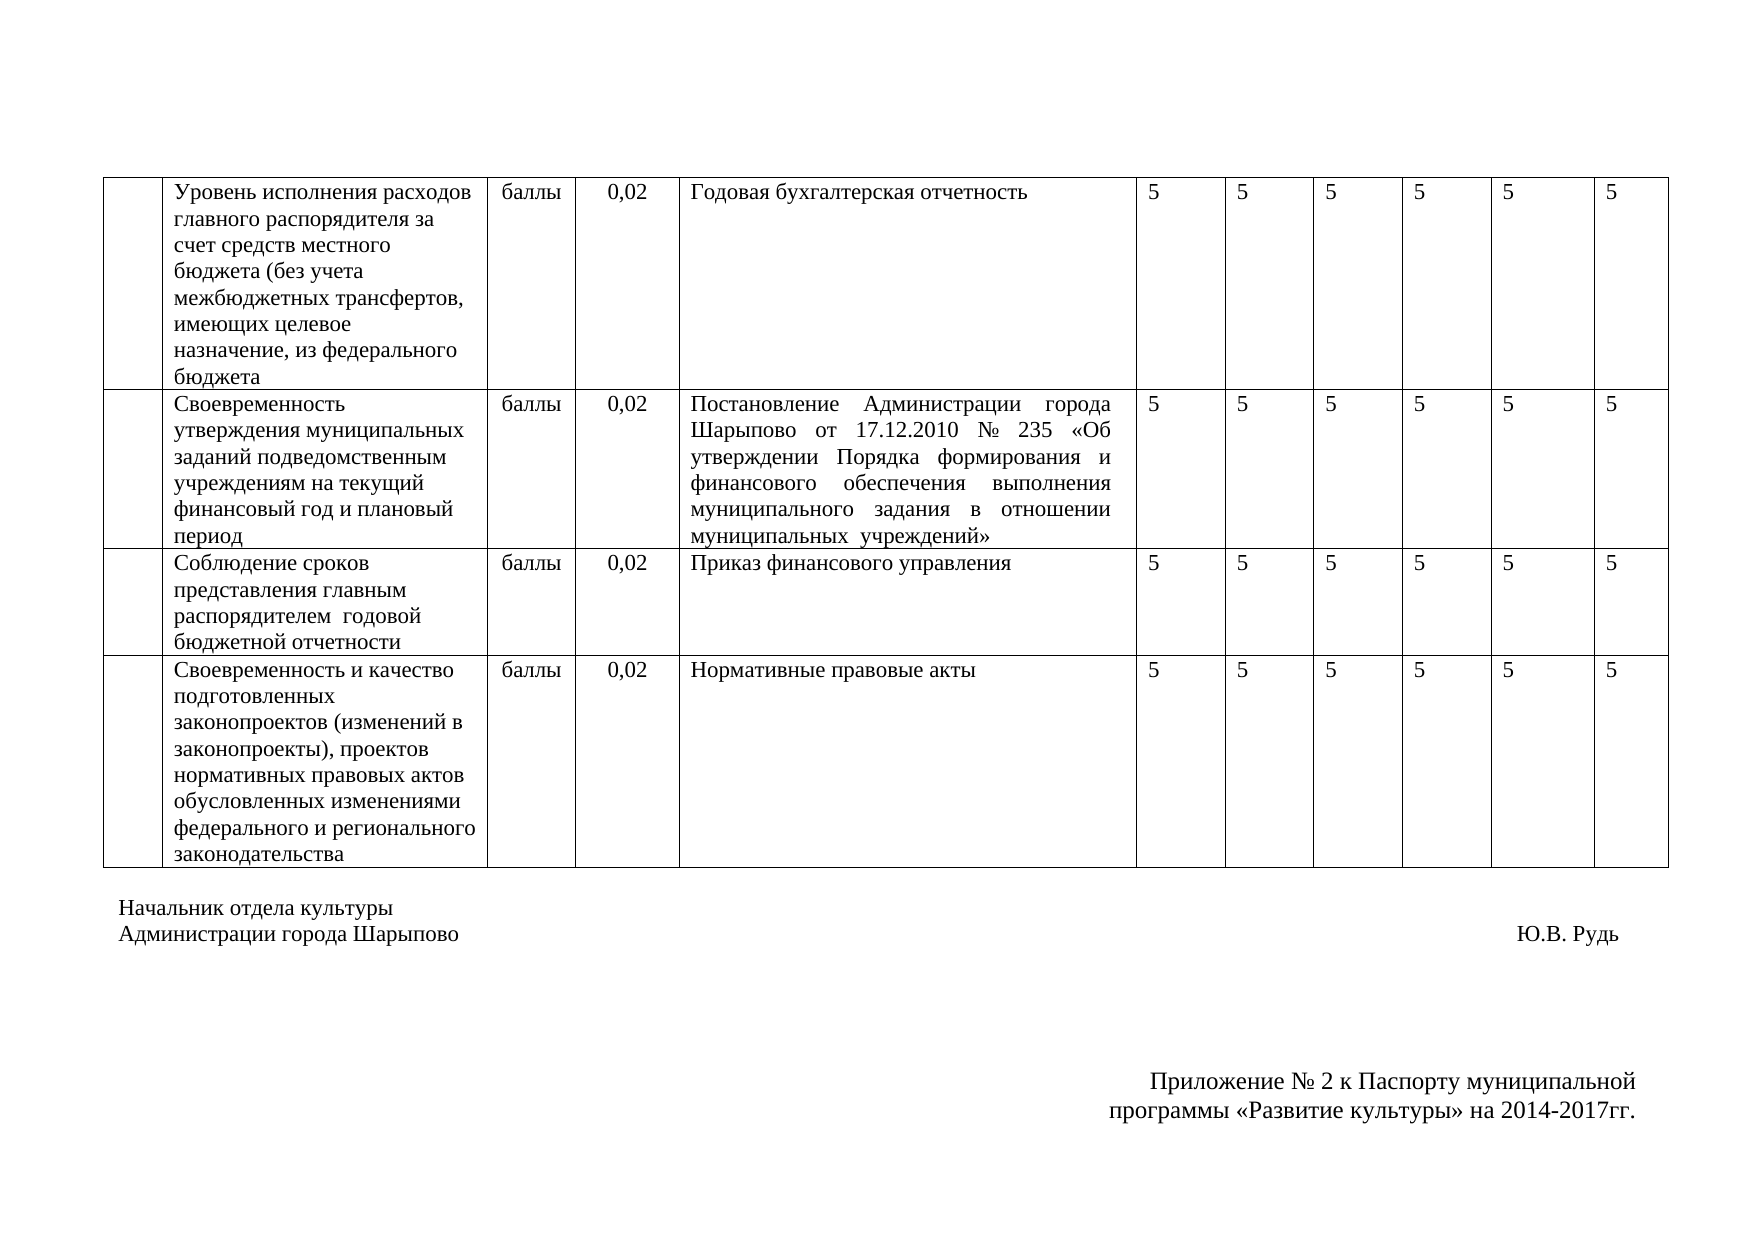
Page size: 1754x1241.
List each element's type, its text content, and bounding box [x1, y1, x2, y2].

table_cell 5 [1226, 656, 1313, 867]
table_cell 5 [1492, 656, 1594, 867]
text Приложение № 2 к Паспорту муниципальной [118, 1066, 1636, 1095]
table_cell 5 [1595, 549, 1668, 655]
table_cell Приказ финансового управления [680, 549, 1136, 655]
table_cell 5 [1314, 549, 1402, 655]
table_cell баллы [488, 390, 575, 548]
table_cell 5 [1403, 390, 1491, 548]
table_cell баллы [488, 178, 575, 389]
text Начальник отдела культуры [118, 894, 1636, 920]
table_cell 5 [1492, 549, 1594, 655]
table_cell 5 [1137, 549, 1225, 655]
table_cell баллы [488, 656, 575, 867]
table_cell 5 [1137, 178, 1225, 389]
table_cell 5 [1403, 656, 1491, 867]
table_cell [104, 549, 162, 655]
table_cell 0,02 [576, 390, 679, 548]
table_cell 5 [1314, 656, 1402, 867]
table_cell 5 [1226, 390, 1313, 548]
table_cell [104, 656, 162, 867]
table_cell 0,02 [576, 656, 679, 867]
table_cell Годовая бухгалтерская отчетность [680, 178, 1136, 389]
table_cell 5 [1314, 178, 1402, 389]
table_cell Своевременность и качество подготовленных законопроектов (изменений в законопроекты), проектов нормативных правовых актов обусловленных изменениями федерального и регионального законодательства [163, 656, 487, 867]
table_cell 5 [1314, 390, 1402, 548]
text программы «Развитие культуры» на 2014-2017гг. [118, 1095, 1636, 1124]
table_cell 5 [1595, 178, 1668, 389]
table_cell 0,02 [576, 549, 679, 655]
table_cell [104, 390, 162, 548]
table_cell 5 [1137, 656, 1225, 867]
table_cell баллы [488, 549, 575, 655]
table_cell 5 [1492, 178, 1594, 389]
table_cell 5 [1137, 390, 1225, 548]
table_cell 0,02 [576, 178, 679, 389]
table_cell 5 [1403, 549, 1491, 655]
table_cell 5 [1226, 549, 1313, 655]
table_cell 5 [1226, 178, 1313, 389]
table_cell Своевременность утверждения муниципальных заданий подведомственным учреждениям на текущий финансовый год и плановый период [163, 390, 487, 548]
table_cell Постановление Администрации города Шарыпово от 17.12.2010 № 235 «Об утверждении Порядка формирования и финансового обеспечения выполнения муниципального задания в отношении муниципальных учреждений» [680, 390, 1136, 548]
table_cell 5 [1595, 656, 1668, 867]
table_cell 5 [1595, 390, 1668, 548]
table_cell [104, 178, 162, 389]
table_cell Уровень исполнения расходов главного распорядителя за счет средств местного бюджета (без учета межбюджетных трансфертов, имеющих целевое назначение, из федерального бюджета [163, 178, 487, 389]
table_cell Соблюдение сроков представления главным распорядителем годовой бюджетной отчетности [163, 549, 487, 655]
table_cell 5 [1492, 390, 1594, 548]
text Администрации города Шарыпово Ю.В. Рудь [118, 920, 1636, 947]
table_cell Нормативные правовые акты [680, 656, 1136, 867]
table_cell 5 [1403, 178, 1491, 389]
